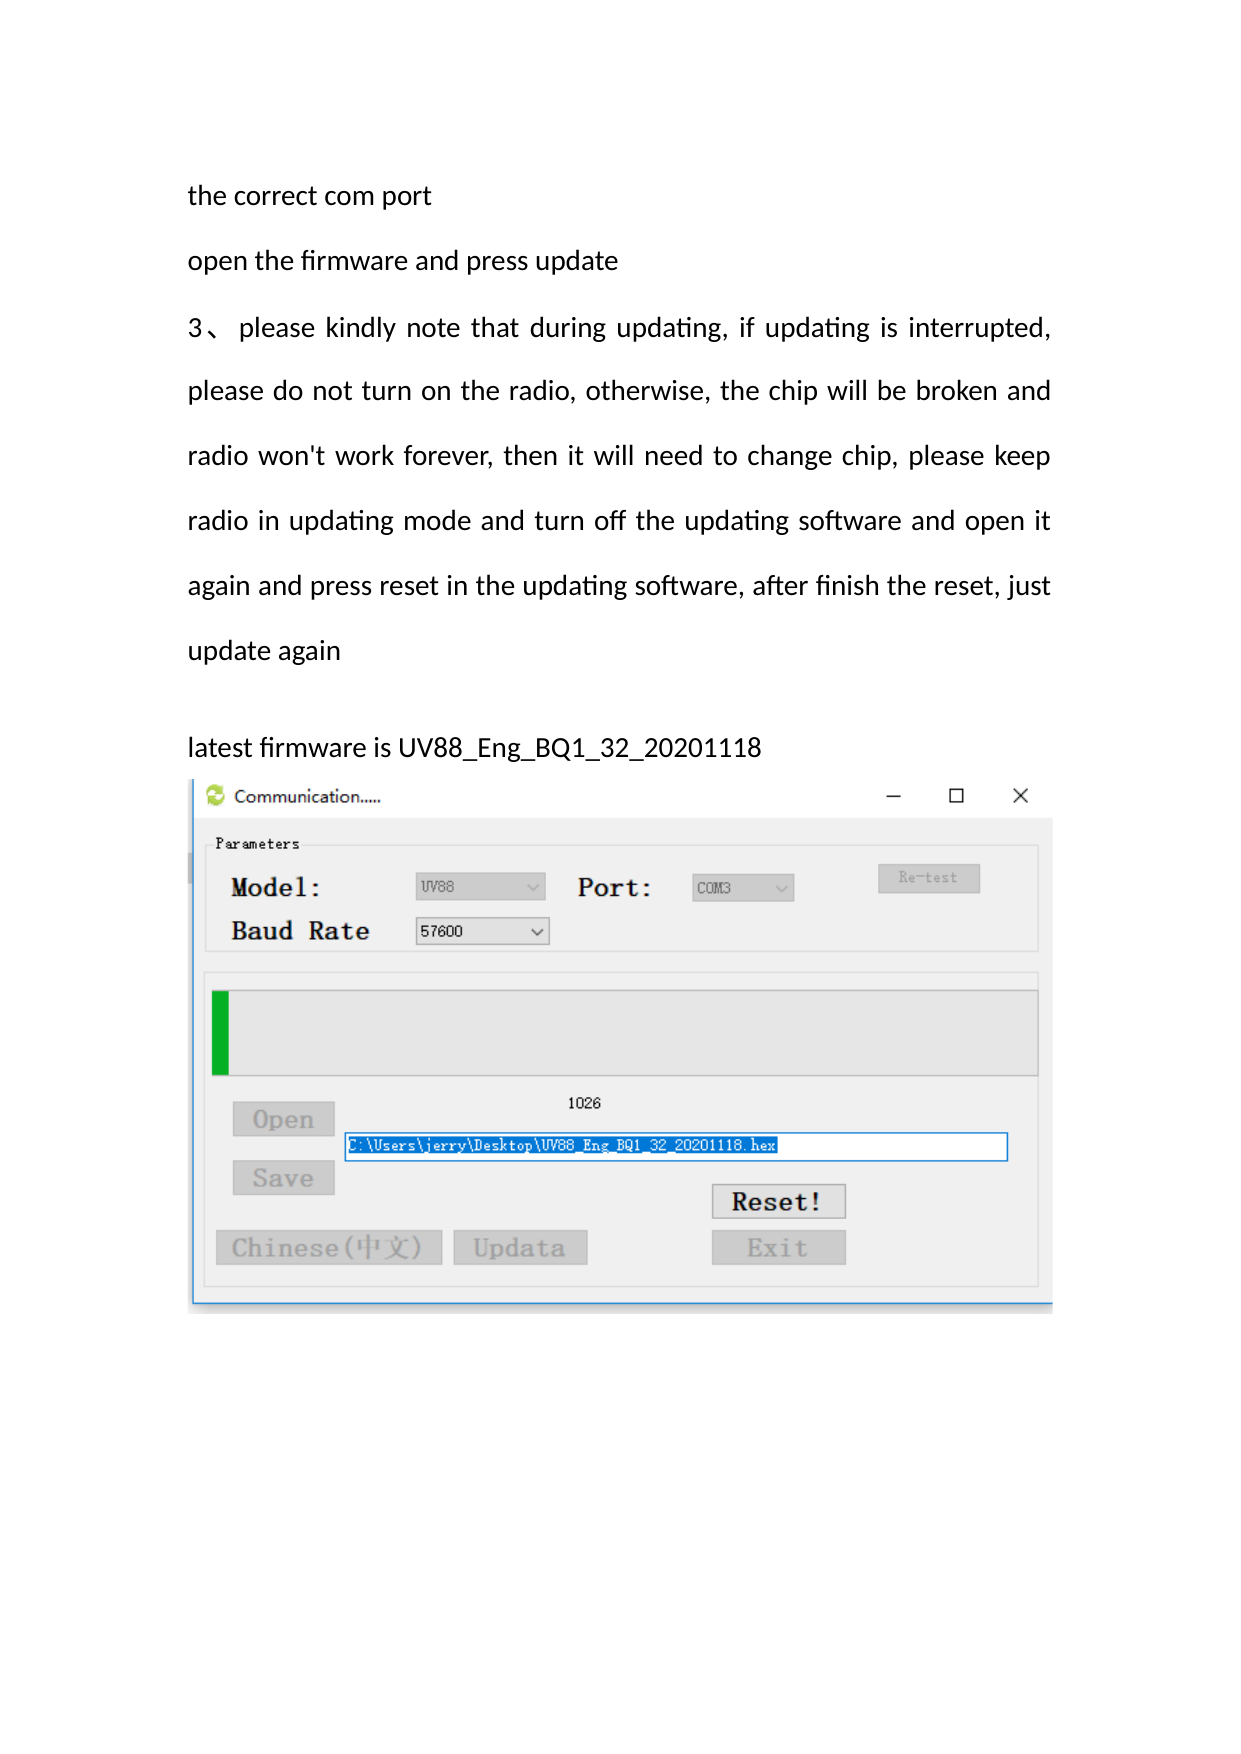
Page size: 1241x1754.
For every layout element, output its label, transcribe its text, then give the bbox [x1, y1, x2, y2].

text latest firmware is UV88_Eng_BQ1_32_20201118 [187, 714, 1053, 779]
picture [187, 779, 1053, 1314]
text 3、please kindly note that during updating, if updating is interrupted, please do not turn on the radio, otherwise, the chip will be broken and radio won't work forever, then it will need to change chip, please keep radio in updating mode and turn off the updating software and open it again and press reset in the updating software, after finish the reset, just update again [187, 292, 1053, 682]
text open the firmware and press update [187, 227, 1053, 292]
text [187, 162, 1053, 227]
